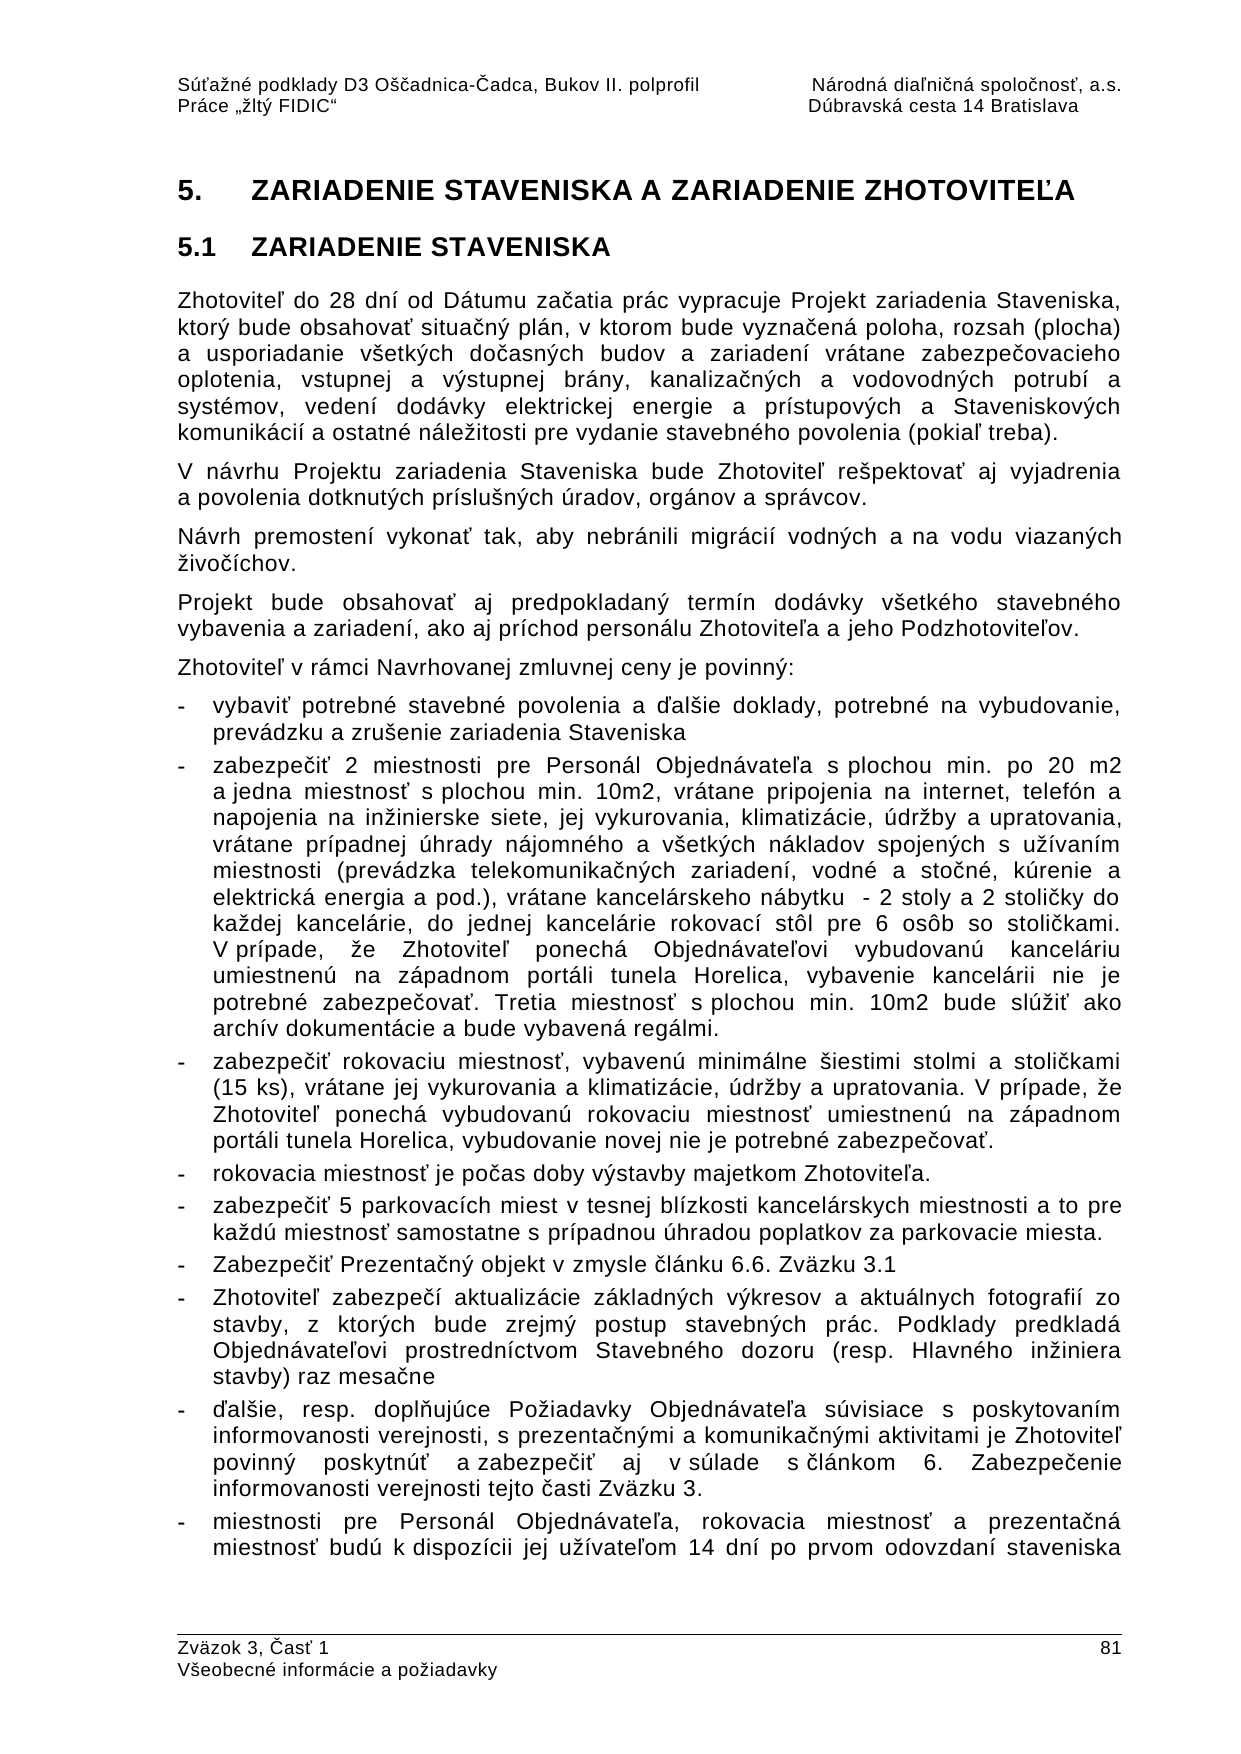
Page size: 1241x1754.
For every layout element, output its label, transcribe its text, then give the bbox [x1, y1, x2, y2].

text Zhotoviteľ do 28 dní od Dátumu začatia prác vypracuje Projekt zariadenia Staveniska, ktorý bude obsahovať situačný plán, v ktorom bude vyznačená poloha, rozsah (plocha) a usporiadanie všetkých dočasných budov a zariadení vrátane zabezpečovacieho oplotenia, vstupnej a výstupnej brány, kanalizačných a vodovodných potrubí a systémov, vedení dodávky elektrickej energie a prístupových a Staveniskových komunikácií a ostatné náležitosti pre vydanie stavebného povolenia (pokiaľ treba). [177, 287, 1122, 446]
text Projekt bude obsahovať aj predpokladaný termín dodávky všetkého stavebného vybavenia a zariadení, ako aj príchod personálu Zhotoviteľa a jeho Podzhotoviteľov. [177, 588, 1122, 641]
list ďalšie, resp. doplňujúce Požiadavky Objednávateľa súvisiace s poskytovaním informovanosti verejnosti, s prezentačnými a komunikačnými aktivitami je Zhotoviteľ povinný poskytnúť a zabezpečiť aj v súlade s článkom 6. Zabezpečenie informovanosti verejnosti tejto časti Zväzku 3. [177, 1396, 1122, 1501]
text Zhotoviteľ v rámci Navrhovanej zmluvnej ceny je povinný: [177, 654, 1122, 680]
list rokovacia miestnosť je počas doby výstavby majetkom Zhotoviteľa. [177, 1159, 1122, 1186]
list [177, 1508, 1122, 1560]
list zabezpečiť 2 miestnosti pre Personál Objednávateľa s plochou min. po 20 m2 a jedna miestnosť s plochou min. 10m2, vrátane pripojenia na internet, telefón a napojenia na inžinierske siete, jej vykurovania, klimatizácie, údržby a upratovania, vrátane prípadnej úhrady nájomného a všetkých nákladov spojených s užívaním miestnosti (prevádzka telekomunikačných zariadení, vodné a stočné, kúrenie a elektrická energia a pod.), vrátane kancelárskeho nábytku - 2 stoly a 2 stoličky do každej kancelárie, do jednej kancelárie rokovací stôl pre 6 osôb so stoličkami. V prípade, že Zhotoviteľ ponechá Objednávateľovi vybudovanú kanceláriu umiestnenú na západnom portáli tunela Horelica, vybavenie kancelárii nie je potrebné zabezpečovať. Tretia miestnosť s plochou min. 10m2 bude slúžiť ako archív dokumentácie a bude vybavená regálmi. [177, 752, 1122, 1042]
list zabezpečiť rokovaciu miestnosť, vybavenú minimálne šiestimi stolmi a stoličkami (15 ks), vrátane jej vykurovania a klimatizácie, údržby a upratovania. V prípade, že Zhotoviteľ ponechá vybudovanú rokovaciu miestnosť umiestnenú na západnom portáli tunela Horelica, vybudovanie novej nie je potrebné zabezpečovať. [177, 1048, 1122, 1153]
list Zhotoviteľ zabezpečí aktualizácie základných výkresov a aktuálnych fotografií zo stavby, z ktorých bude zrejmý postup stavebných prác. Podklady predkladá Objednávateľovi prostredníctvom Stavebného dozoru (resp. Hlavného inžiniera stavby) raz mesačne [177, 1284, 1122, 1389]
text V návrhu Projektu zariadenia Staveniska bude Zhotoviteľ rešpektovať aj vyjadrenia a povolenia dotknutých príslušných úradov, orgánov a správcov. [177, 458, 1122, 511]
text Návrh premostení vykonať tak, aby nebránili migrácií vodných a na vodu viazaných živočíchov. [177, 523, 1122, 576]
list Zabezpečiť Prezentačný objekt v zmysle článku 6.6. Zväzku 3.1 [177, 1251, 1122, 1278]
subtitle 5.1 Zariadenie Staveniska [177, 231, 1122, 262]
subtitle 5. Zariadenie Staveniska a Zariadenie Zhotoviteľa [177, 173, 1122, 206]
list zabezpečiť 5 parkovacích miest v tesnej blízkosti kancelárskych miestnosti a to pre každú miestnosť samostatne s prípadnou úhradou poplatkov za parkovacie miesta. [177, 1192, 1122, 1245]
list vybaviť potrebné stavebné povolenia a ďalšie doklady, potrebné na vybudovanie, prevádzku a zrušenie zariadenia Staveniska [177, 692, 1122, 745]
